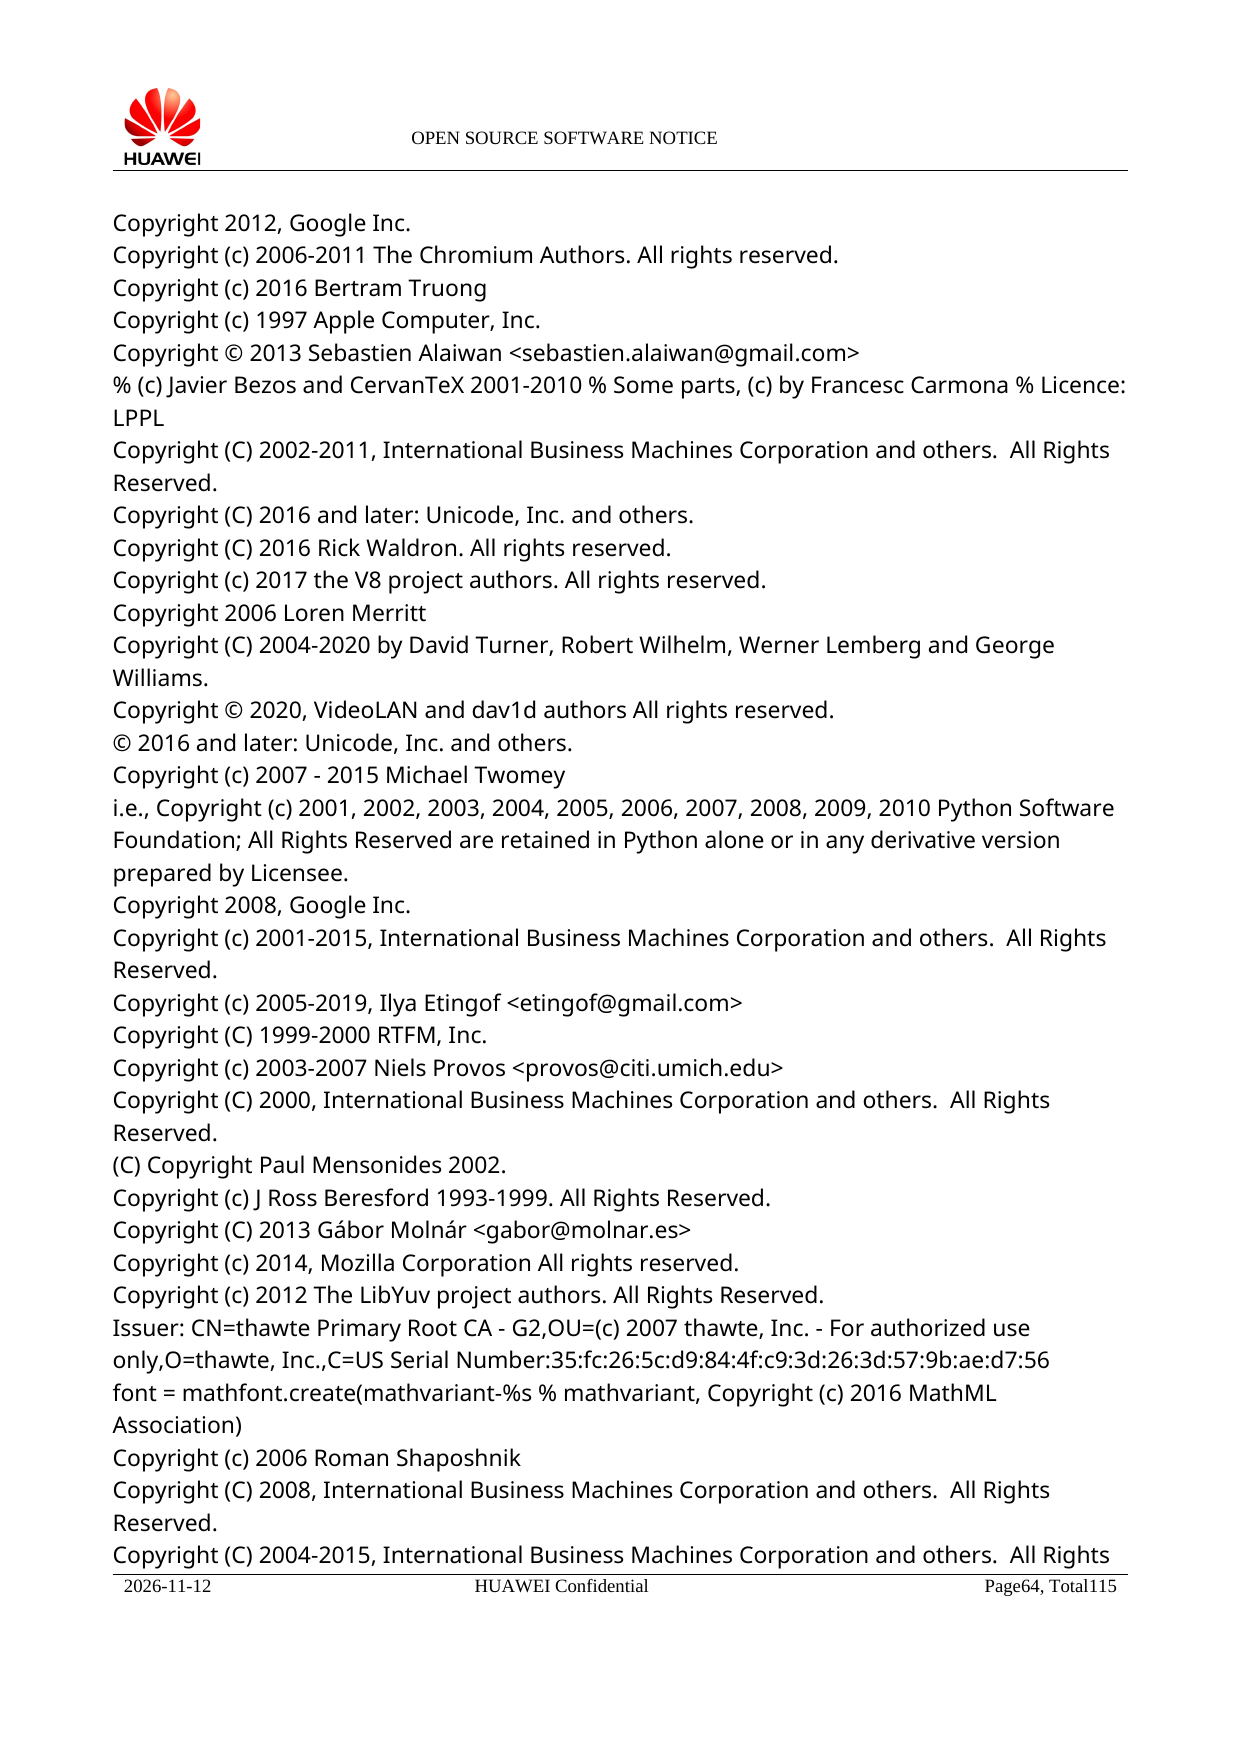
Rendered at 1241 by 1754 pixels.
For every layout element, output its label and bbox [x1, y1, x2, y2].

picture [124, 88, 201, 165]
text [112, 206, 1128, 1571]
